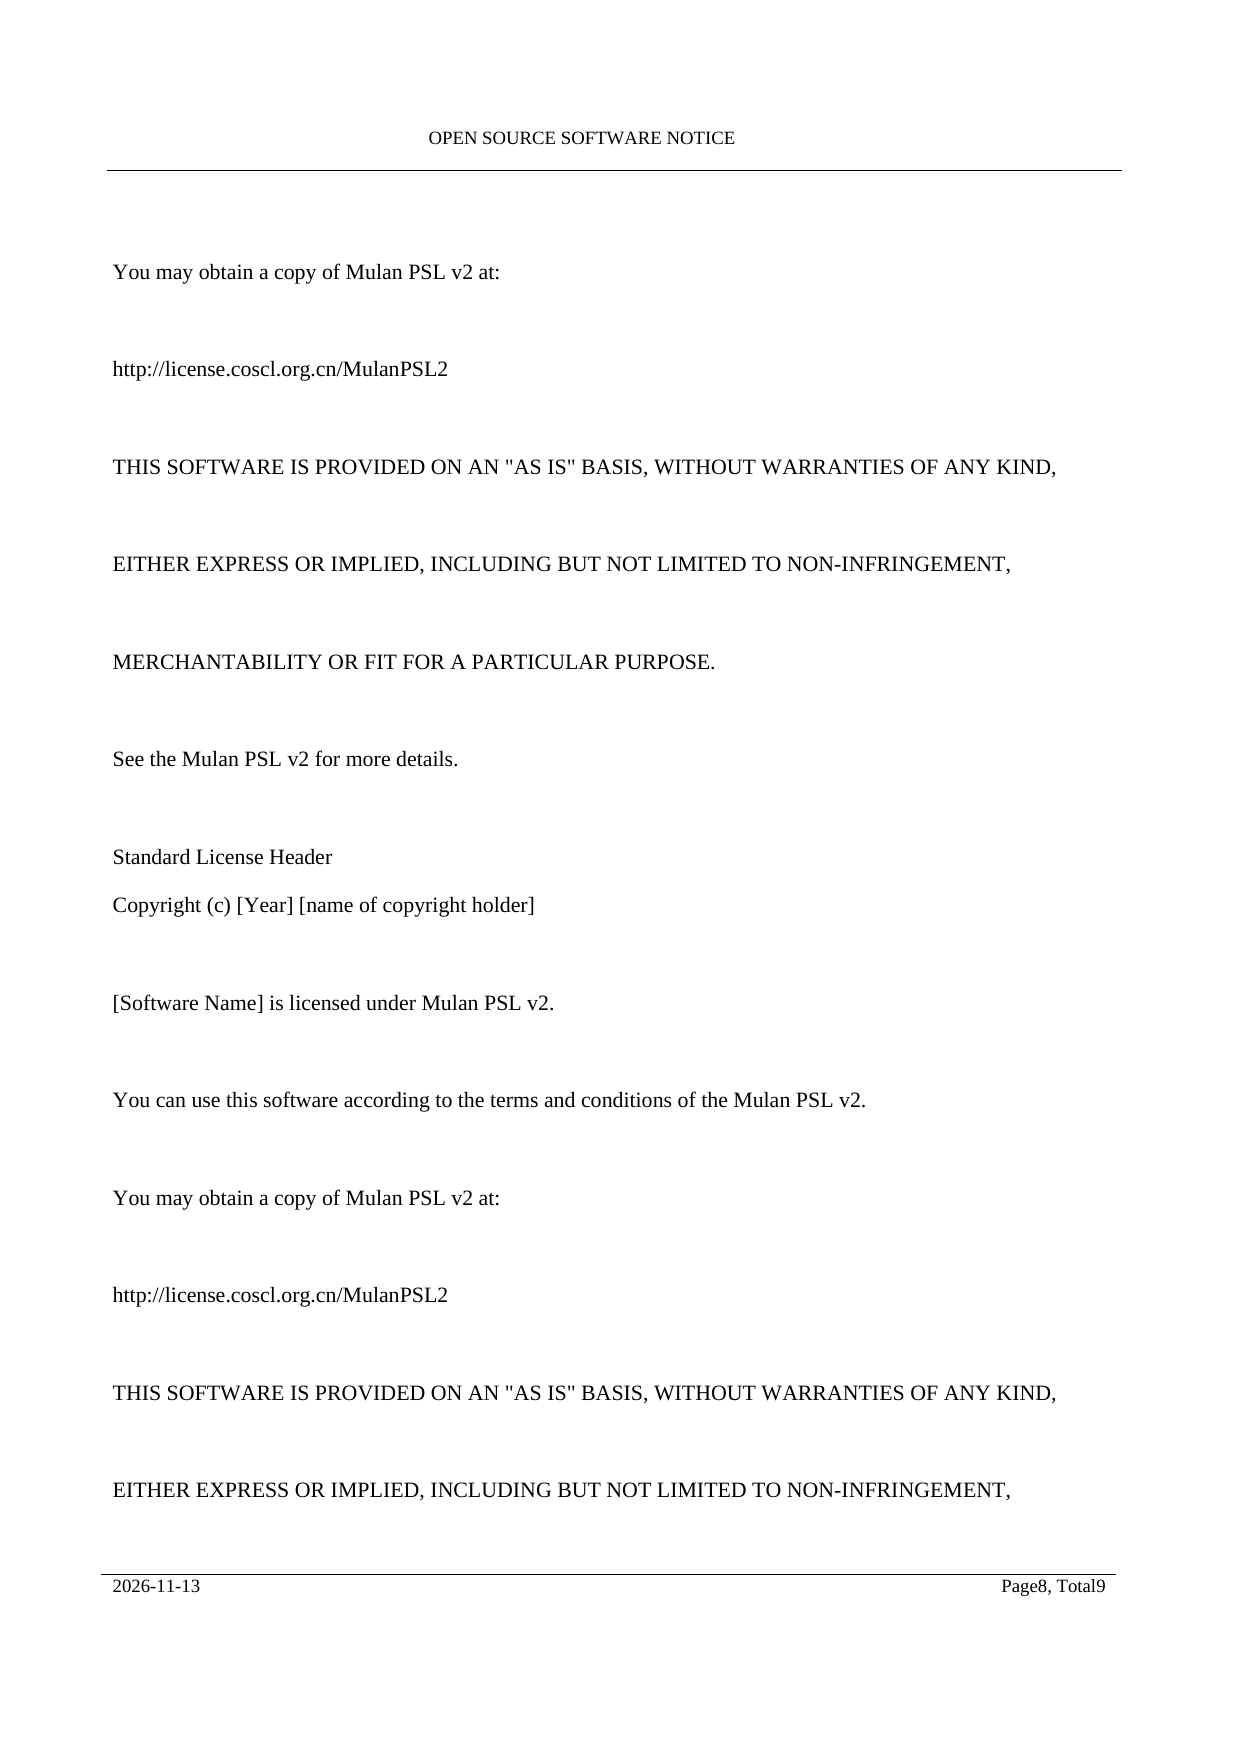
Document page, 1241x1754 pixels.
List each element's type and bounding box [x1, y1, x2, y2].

text [112, 206, 1128, 1506]
